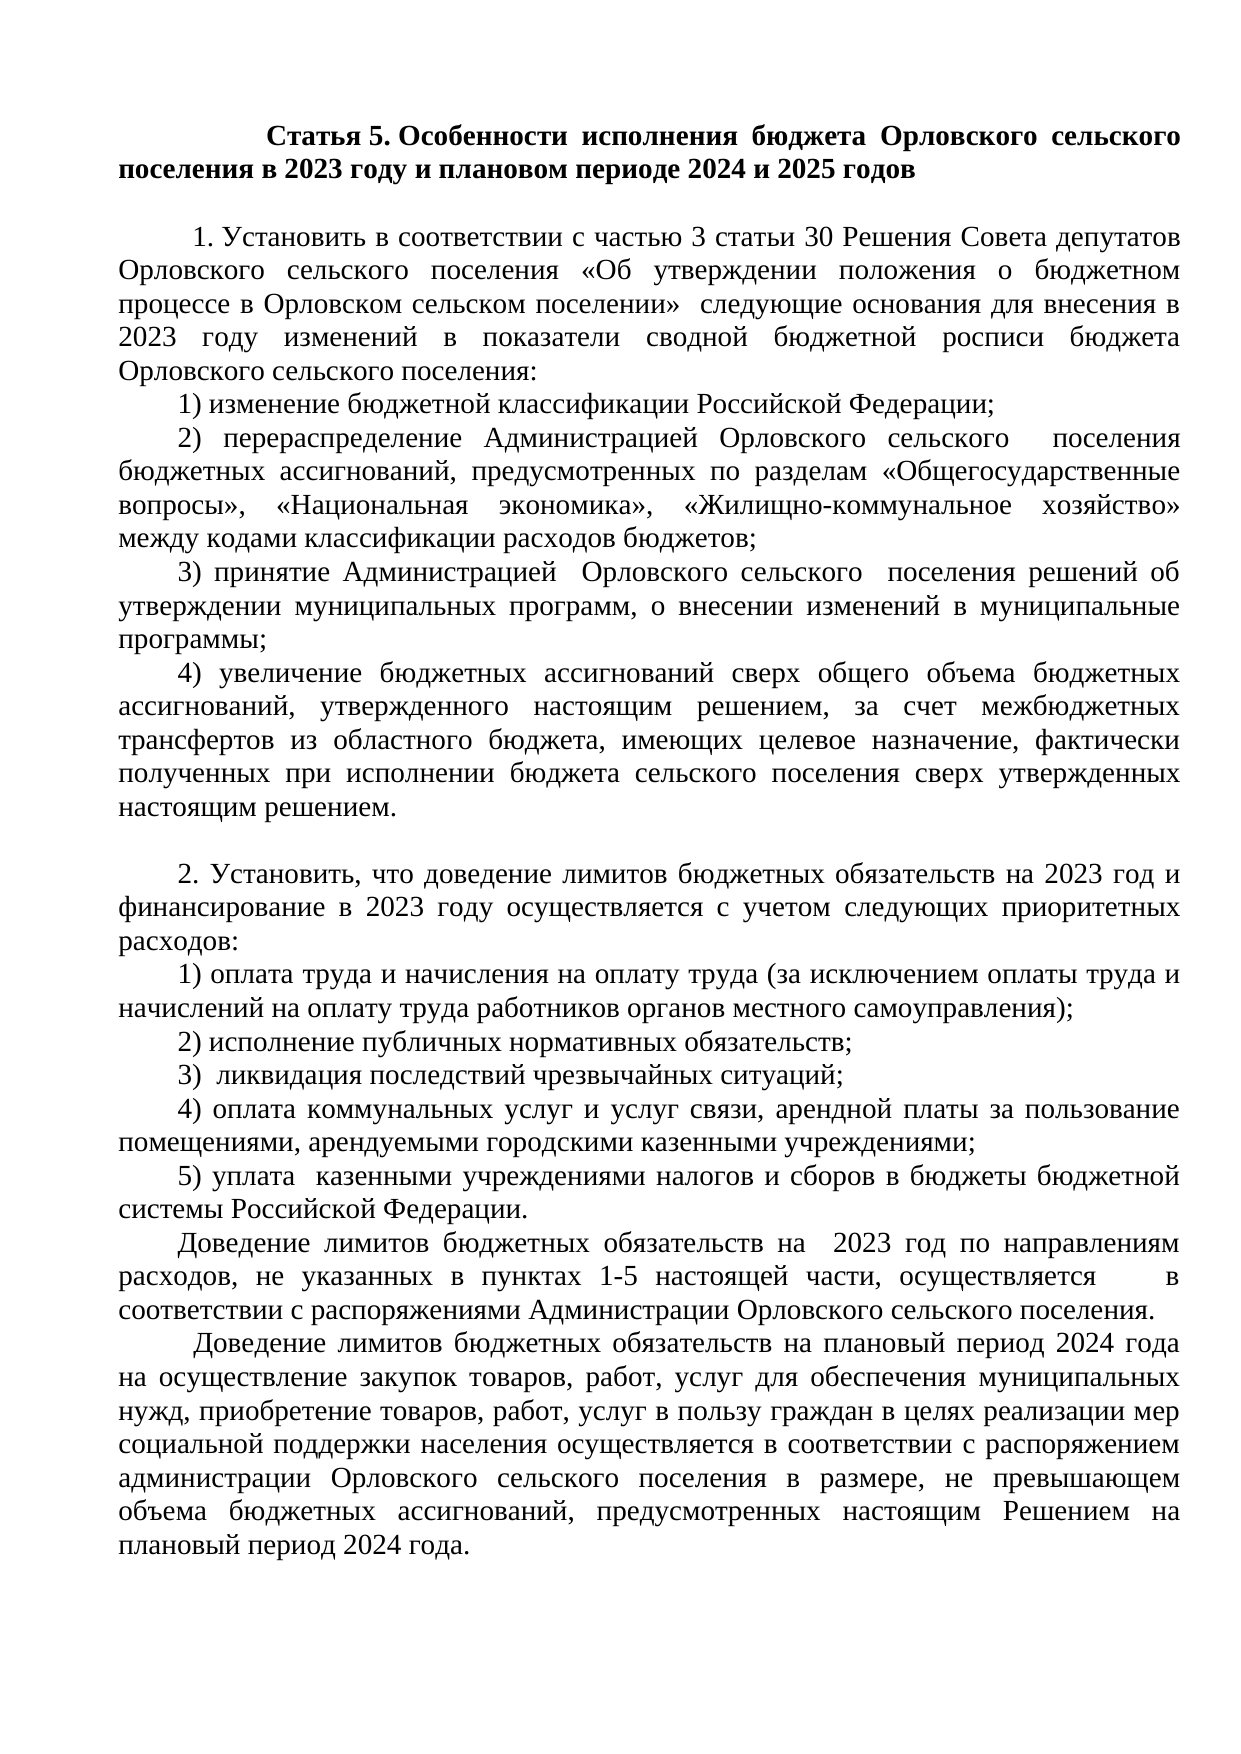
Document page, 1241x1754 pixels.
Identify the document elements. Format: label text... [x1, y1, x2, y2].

text 4) увеличение бюджетных ассигнований сверх общего объема бюджетных ассигнований, утвержденного настоящим решением, за счет межбюджетных трансфертов из областного бюджета, имеющих целевое назначение, фактически полученных при исполнении бюджета сельского поселения сверх утвержденных настоящим решением. [118, 655, 1181, 822]
text 2. Установить, что доведение лимитов бюджетных обязательств на 2023 год и финансирование в 2023 году осуществляется с учетом следующих приоритетных расходов: [118, 856, 1181, 957]
text 3) принятие Администрацией Орловского сельского поселения решений об утверждении муниципальных программ, о внесении изменений в муниципальные программы; [118, 554, 1181, 655]
text Доведение лимитов бюджетных обязательств на 2023 год по направлениям расходов, не указанных в пунктах 1-5 настоящей части, осуществляется в соответствии с распоряжениями Администрации Орловского сельского поселения. [118, 1225, 1181, 1326]
text 1) оплата труда и начисления на оплату труда (за исключением оплаты труда и начислений на оплату труда работников органов местного самоуправления); [118, 957, 1181, 1024]
text 2) исполнение публичных нормативных обязательств; [118, 1024, 1181, 1057]
text Статья 5. Особенности исполнения бюджета Орловского сельского поселения в 2023 году и плановом периоде 2024 и 2025 годов [118, 118, 1181, 185]
text 4) оплата коммунальных услуг и услуг связи, арендной платы за пользование помещениями, арендуемыми городскими казенными учреждениями; [118, 1091, 1181, 1158]
text 3) ликвидация последствий чрезвычайных ситуаций; [118, 1057, 1181, 1091]
text 2) перераспределение Администрацией Орловского сельского поселения бюджетных ассигнований, предусмотренных по разделам «Общегосударственные вопросы», «Национальная экономика», «Жилищно-коммунальное хозяйство» между кодами классификации расходов бюджетов; [118, 420, 1181, 554]
text 1) изменение бюджетной классификации Российской Федерации; [118, 386, 1181, 420]
text Доведение лимитов бюджетных обязательств на плановый период 2024 года на осуществление закупок товаров, работ, услуг для обеспечения муниципальных нужд, приобретение товаров, работ, услуг в пользу граждан в целях реализации мер социальной поддержки населения осуществляется в соответствии с распоряжением администрации Орловского сельского поселения в размере, не превышающем объема бюджетных ассигнований, предусмотренных настоящим Решением на плановый период 2024 года. [118, 1326, 1181, 1560]
text 5) уплата казенными учреждениями налогов и сборов в бюджеты бюджетной системы Российской Федерации. [118, 1158, 1181, 1225]
text 1. Установить в соответствии с частью 3 статьи 30 Решения Совета депутатов Орловского сельского поселения «Об утверждении положения о бюджетном процессе в Орловском сельском поселении» следующие основания для внесения в 2023 году изменений в показатели сводной бюджетной росписи бюджета Орловского сельского поселения: [118, 219, 1181, 386]
